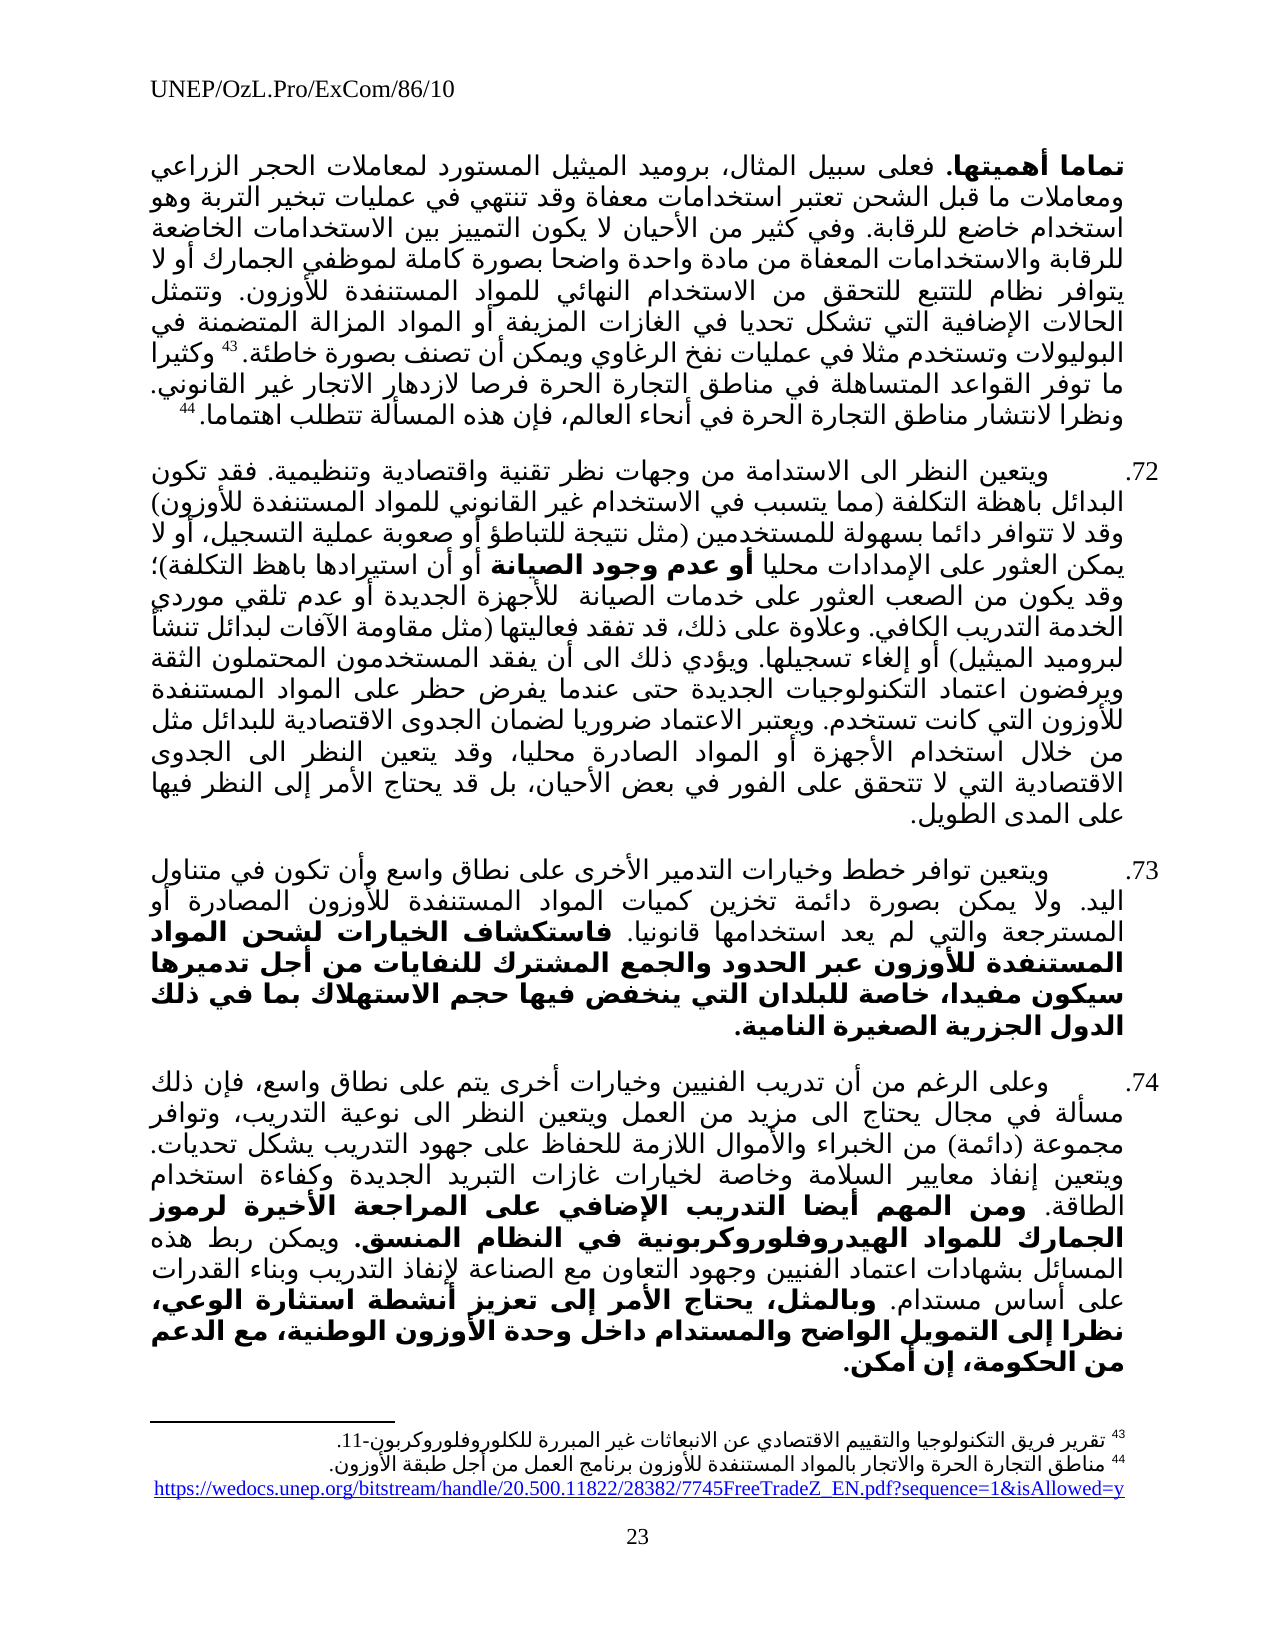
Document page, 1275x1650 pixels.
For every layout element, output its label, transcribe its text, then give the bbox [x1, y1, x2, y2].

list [150, 150, 1125, 430]
list ويتعين النظر الى الاستدامة من وجهات نظر تقنية واقتصادية وتنظيمية. فقد تكون البدائل باهظة التكلفة (مما يتسبب في الاستخدام غير القانوني للمواد المستنفدة للأوزون) وقد لا تتوافر دائما بسهولة للمستخدمين (مثل نتيجة للتباطؤ أو صعوبة عملية التسجيل، أو لا يمكن العثور على الإمدادات محليا أو عدم وجود الصيانة أو أن استيرادها باهظ التكلفة)؛ وقد يكون من الصعب العثور على خدمات الصيانة للأجهزة الجديدة أو عدم تلقي موردي الخدمة التدريب الكافي. وعلاوة على ذلك، قد تفقد فعاليتها (مثل مقاومة الآفات لبدائل تنشأ لبروميد الميثيل) أو إلغاء تسجيلها. ويؤدي ذلك الى أن يفقد المستخدمون المحتملون الثقة ويرفضون اعتماد التكنولوجيات الجديدة حتى عندما يفرض حظر على المواد المستنفدة للأوزون التي كانت تستخدم. ويعتبر الاعتماد ضروريا لضمان الجدوى الاقتصادية للبدائل مثل من خلال استخدام الأجهزة أو المواد الصادرة محليا، وقد يتعين النظر الى الجدوى الاقتصادية التي لا تتحقق على الفور في بعض الأحيان، بل قد يحتاج الأمر إلى النظر فيها على المدى الطويل. [150, 455, 1125, 829]
list وعلى الرغم من أن تدريب الفنيين وخيارات أخرى يتم على نطاق واسع، فإن ذلك مسألة في مجال يحتاج الى مزيد من العمل ويتعين النظر الى نوعية التدريب، وتوافر مجموعة (دائمة) من الخبراء والأموال اللازمة للحفاظ على جهود التدريب يشكل تحديات. ويتعين إنفاذ معايير السلامة وخاصة لخيارات غازات التبريد الجديدة وكفاءة استخدام الطاقة. ومن المهم أيضا التدريب الإضافي على المراجعة الأخيرة لرموز الجمارك للمواد الهيدروفلوروكربونية في النظام المنسق. ويمكن ربط هذه المسائل بشهادات اعتماد الفنيين وجهود التعاون مع الصناعة لإنفاذ التدريب وبناء القدرات على أساس مستدام. وبالمثل، يحتاج الأمر إلى تعزيز أنشطة استثارة الوعي، نظرا إلى التمويل الواضح والمستدام داخل وحدة الأوزون الوطنية، مع الدعم من الحكومة، إن أمكن. [150, 1066, 1125, 1377]
list ويتعين توافر خطط وخيارات التدمير الأخرى على نطاق واسع وأن تكون في متناول اليد. ولا يمكن بصورة دائمة تخزين كميات المواد المستنفدة للأوزون المصادرة أو المسترجعة والتي لم يعد استخدامها قانونيا. فاستكشاف الخيارات لشحن المواد المستنفدة للأوزون عبر الحدود والجمع المشترك للنفايات من أجل تدميرها سيكون مفيدا، خاصة للبلدان التي ينخفض فيها حجم الاستهلاك بما في ذلك الدول الجزرية الصغيرة النامية. [150, 854, 1125, 1041]
